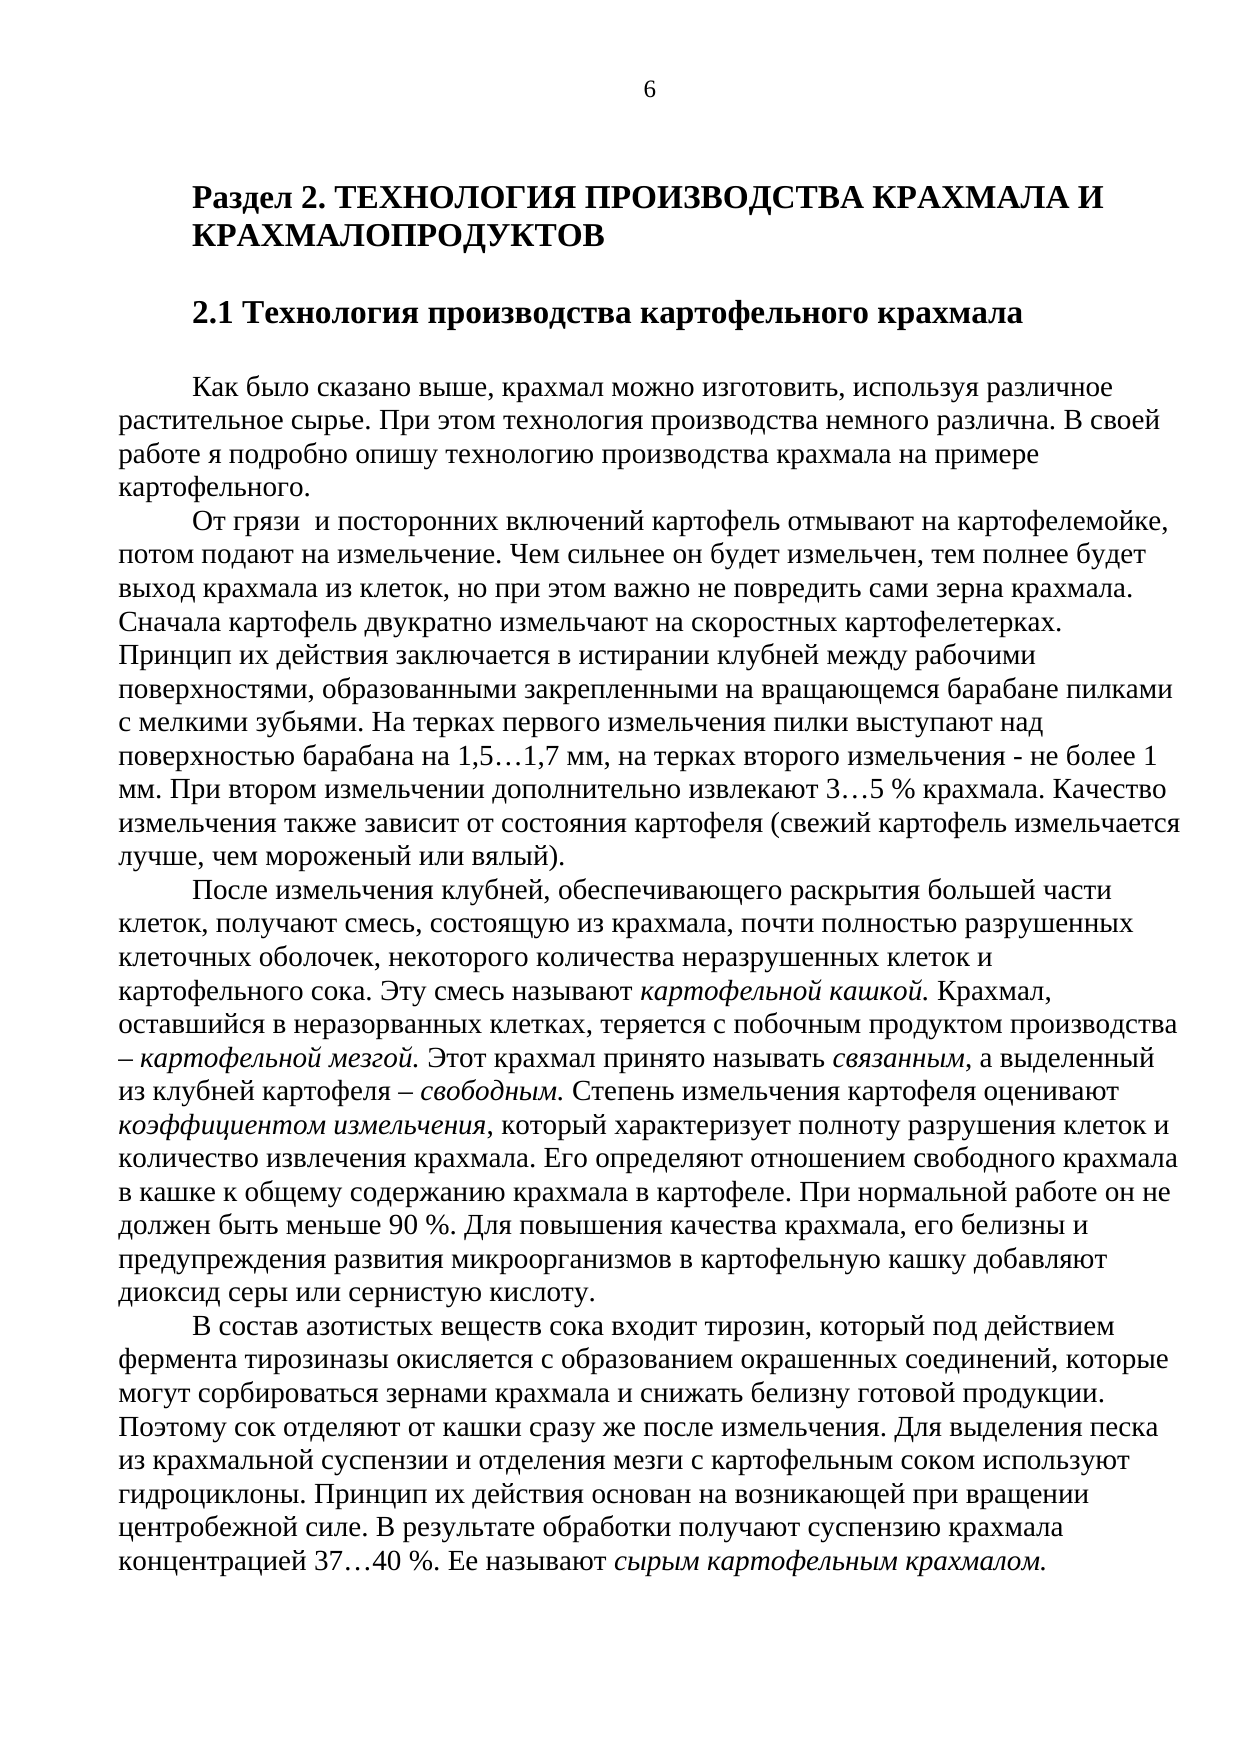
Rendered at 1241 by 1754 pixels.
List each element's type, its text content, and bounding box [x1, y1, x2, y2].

text Раздел 2. ТЕХНОЛОГИЯ ПРОИЗВОДСТВА КРАХМАЛА И КРАХМАЛОПРОДУКТОВ [192, 177, 1181, 254]
text В состав азотистых веществ сока входит тирозин, который под действием фермента тирозиназы окисляется с образованием окрашенных соединений, которые могут сорбироваться зернами крахмала и снижать белизну готовой продукции. Поэтому сок отделяют от кашки сразу же после измельчения. Для выделения песка из крахмальной суспензии и отделения мезги с картофельным соком используют гидроциклоны. Принцип их действия основан на возникающей при вращении центробежной силе. В результате обработки получают суспензию крахмала концентрацией 37…40 %. Ее называют сырым картофельным крахмалом. [118, 1308, 1181, 1576]
text От грязи и посторонних включений картофель отмывают на картофелемойке, потом подают на измельчение. Чем сильнее он будет измельчен, тем полнее будет выход крахмала из клеток, но при этом важно не повредить сами зерна крахмала. Сначала картофель двукратно измельчают на скоростных картофелетерках. Принцип их действия заключается в истирании клубней между рабочими поверхностями, образованными закрепленными на вращающемся барабане пилками с мелкими зубьями. На терках первого измельчения пилки выступают над поверхностью барабана на 1,5…1,7 мм, на терках второго измельчения - не более 1 мм. При втором измельчении дополнительно извлекают 3…5 % крахмала. Качество измельчения также зависит от состояния картофеля (свежий картофель измельчается лучше, чем мороженый или вялый). [118, 503, 1181, 872]
text 2.1 Технология производства картофельного крахмала [192, 292, 1181, 331]
text Как было сказано выше, крахмал можно изготовить, используя различное растительное сырье. При этом технология производства немного различна. В своей работе я подробно опишу технологию производства крахмала на примере картофельного. [118, 369, 1181, 503]
text После измельчения клубней, обеспечивающего раскрытия большей части клеток, получают смесь, состоящую из крахмала, почти полностью разрушенных клеточных оболочек, некоторого количества неразрушенных клеток и картофельного сока. Эту смесь называют картофельной кашкой. Крахмал, оставшийся в неразорванных клетках, теряется с побочным продуктом производства – картофельной мезгой. Этот крахмал принято называть связанным, а выделенный из клубней картофеля – свободным. Степень измельчения картофеля оценивают коэффициентом измельчения, который характеризует полноту разрушения клеток и количество извлечения крахмала. Его определяют отношением свободного крахмала в кашке к общему содержанию крахмала в картофеле. При нормальной работе он не должен быть меньше 90 %. Для повышения качества крахмала, его белизны и предупреждения развития микроорганизмов в картофельную кашку добавляют диоксид серы или сернистую кислоту. [118, 872, 1181, 1308]
